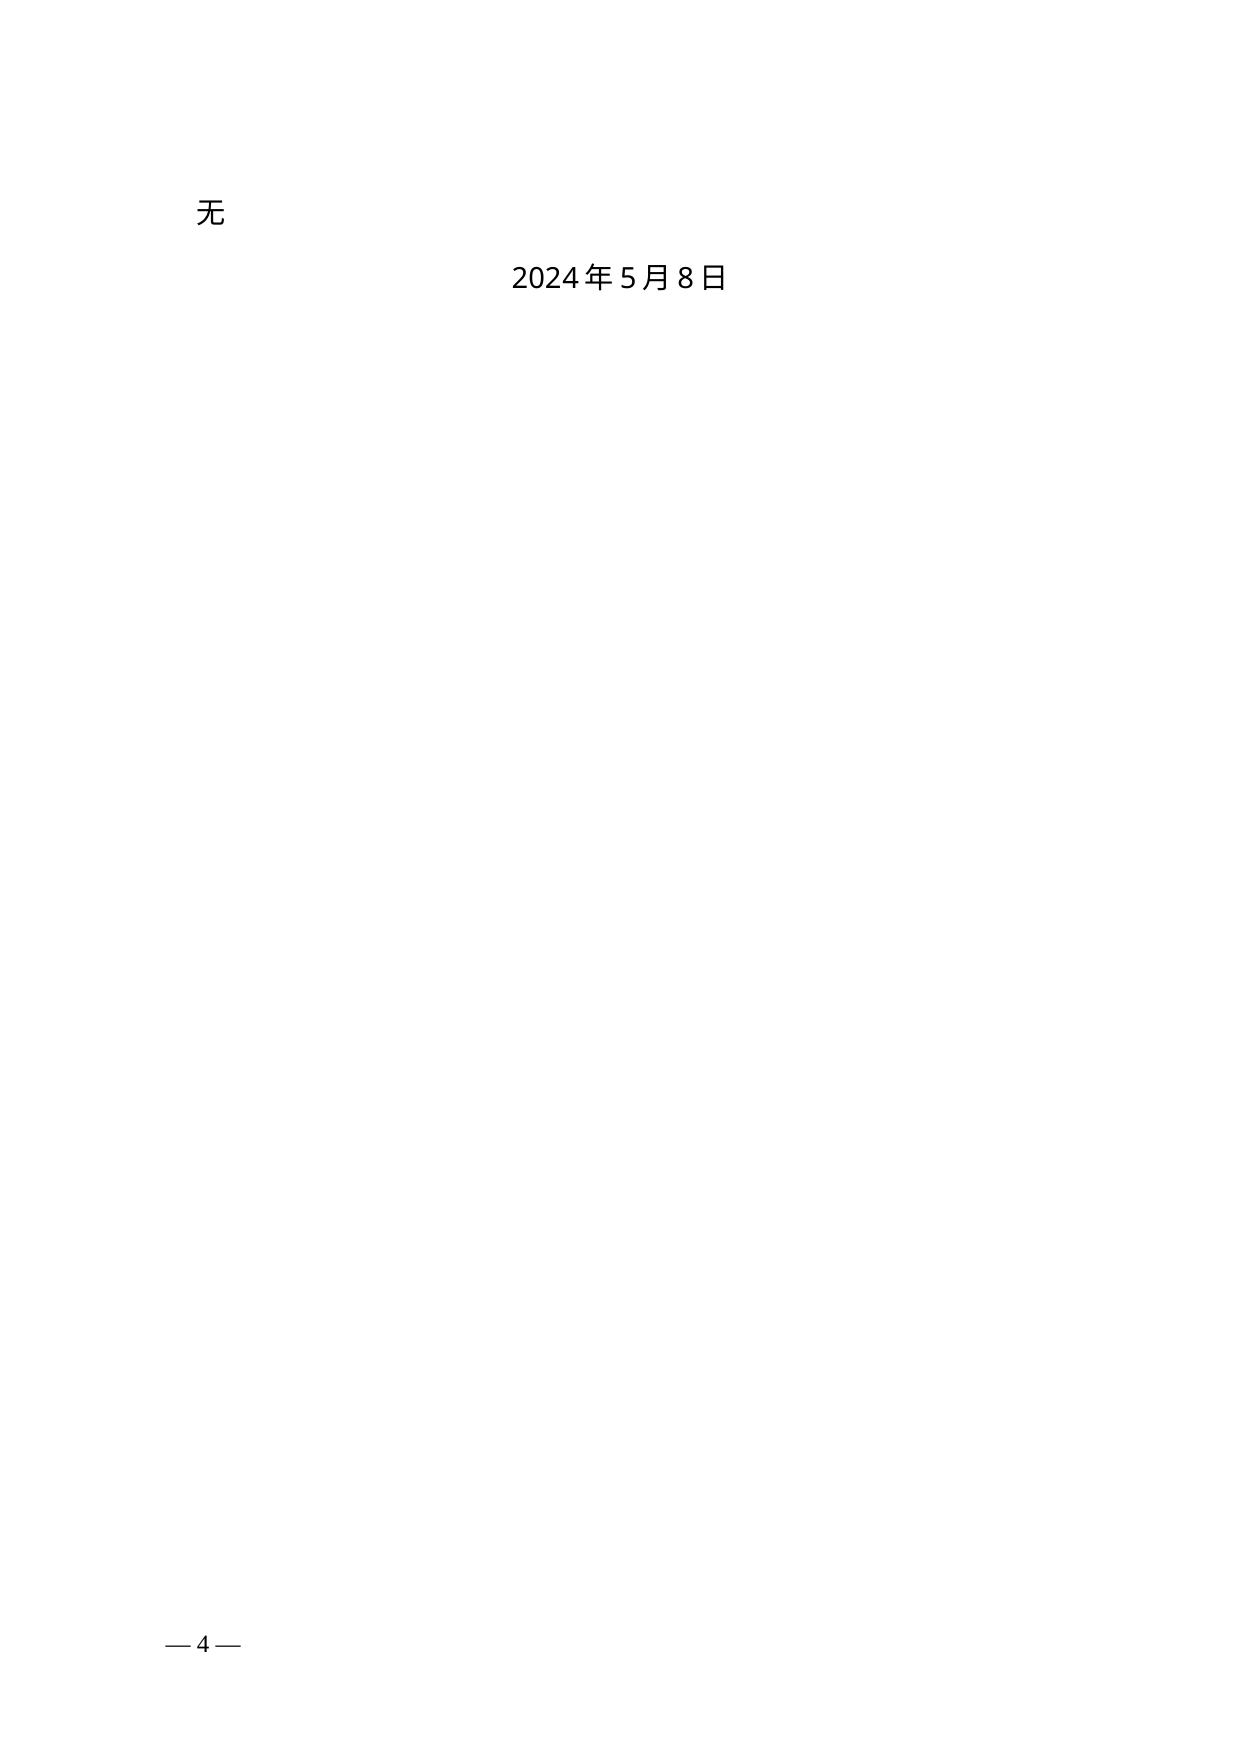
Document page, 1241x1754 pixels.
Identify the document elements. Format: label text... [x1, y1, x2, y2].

text 2024年5月8日 [165, 243, 1075, 308]
text 无 [165, 178, 1075, 243]
